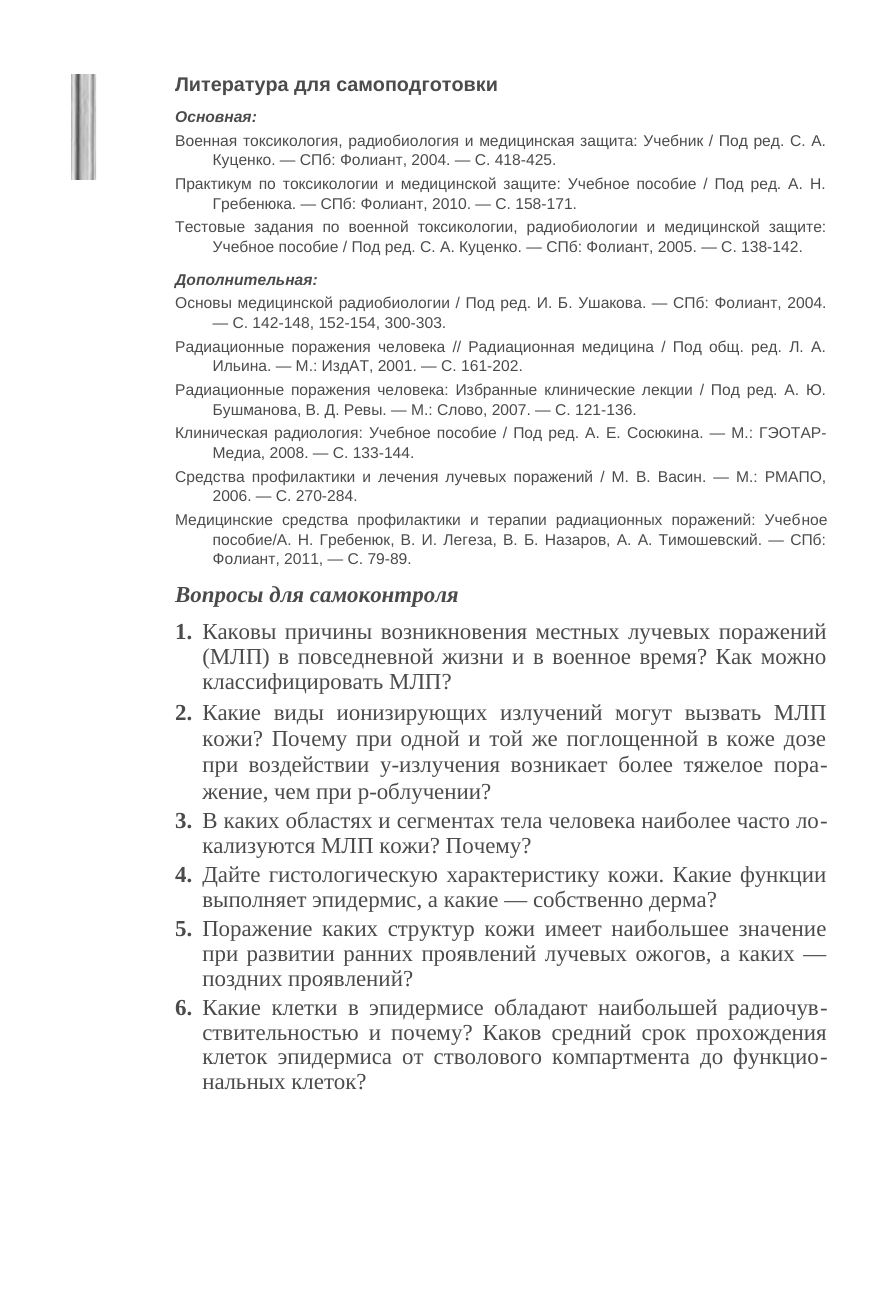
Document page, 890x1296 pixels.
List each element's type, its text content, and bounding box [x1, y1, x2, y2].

text Вопросы для самоконтроля [175, 582, 827, 607]
list Поражение каких структур кожи имеет наибольшее значение при развитии ранних проявлений лучевых ожогов, а каких — поздних проявлений? [175, 917, 827, 991]
text Радиационные поражения человека: Избранные клинические лекции / Под ред. А. Ю. Бушманова, В. Д. Ревы. — М.: Слово, 2007. — С. 121-136. [175, 381, 827, 418]
list В каких областях и сегментах тела человека наиболее часто локализуются МЛП кожи? Почему? [175, 808, 827, 858]
text Дополнительная: [175, 270, 827, 288]
text Клиническая радиология: Учебное пособие / Под ред. А. Е. Сосюкина. — М.: ГЭОТАР- Медиа, 2008. — С. 133-144. [175, 424, 827, 462]
text Основная: [175, 108, 827, 126]
list Какие клетки в эпидермисе обладают наибольшей радиочувствительностью и почему? Каков средний срок прохождения клеток эпидермиса от стволового компартмента до функциональных клеток? [175, 995, 827, 1094]
text Тестовые задания по военной токсикологии, радиобиологии и медицинской защите: Учебное пособие / Под ред. С. А. Куценко. — СПб: Фолиант, 2005. — С. 138-142. [175, 218, 827, 256]
list Каковы причины возникновения местных лучевых поражений (МЛП) в повседневной жизни и в военное время? Как можно классифицировать МЛП? [175, 619, 827, 695]
text Средства профилактики и лечения лучевых поражений / М. В. Васин. — М.: РМАПО, 2006. — С. 270-284. [175, 467, 827, 505]
text Медицинские средства профилактики и терапии радиационных поражений: Учебное пособие/А. Н. Гребенюк, В. И. Легеза, В. Б. Назаров, А. А. Тимошевский. — СПб: Фолиант, 2011, — С. 79-89. [175, 511, 827, 568]
text Основы медицинской радиобиологии / Под ред. И. Б. Ушакова. — СПб: Фолиант, 2004. — С. 142-148, 152-154, 300-303. [175, 294, 827, 332]
picture [71, 74, 97, 180]
list Какие виды ионизирующих излучений могут вызвать МЛП кожи? Почему при одной и той же поглощенной в коже дозе при воздействии у-излучения возникает более тяжелое поражение, чем при р-облучении? [175, 699, 827, 804]
text Военная токсикология, радиобиология и медицинская защита: Учебник / Под ред. С. А. Куценко. — СПб: Фолиант, 2004. — С. 418-425. [175, 132, 827, 169]
text Литература для самоподготовки [175, 73, 827, 95]
text Практикум по токсикологии и медицинской защите: Учебное пособие / Под ред. А. Н. Гребенюка. — СПб: Фолиант, 2010. — С. 158-171. [175, 175, 827, 212]
list Дайте гистологическую характеристику кожи. Какие функции выполняет эпидермис, а какие — собственно дерма? [175, 863, 827, 913]
text Радиационные поражения человека // Радиационная медицина / Под общ. ред. Л. А. Ильина. — М.: ИздАТ, 2001. — С. 161-202. [175, 337, 827, 375]
